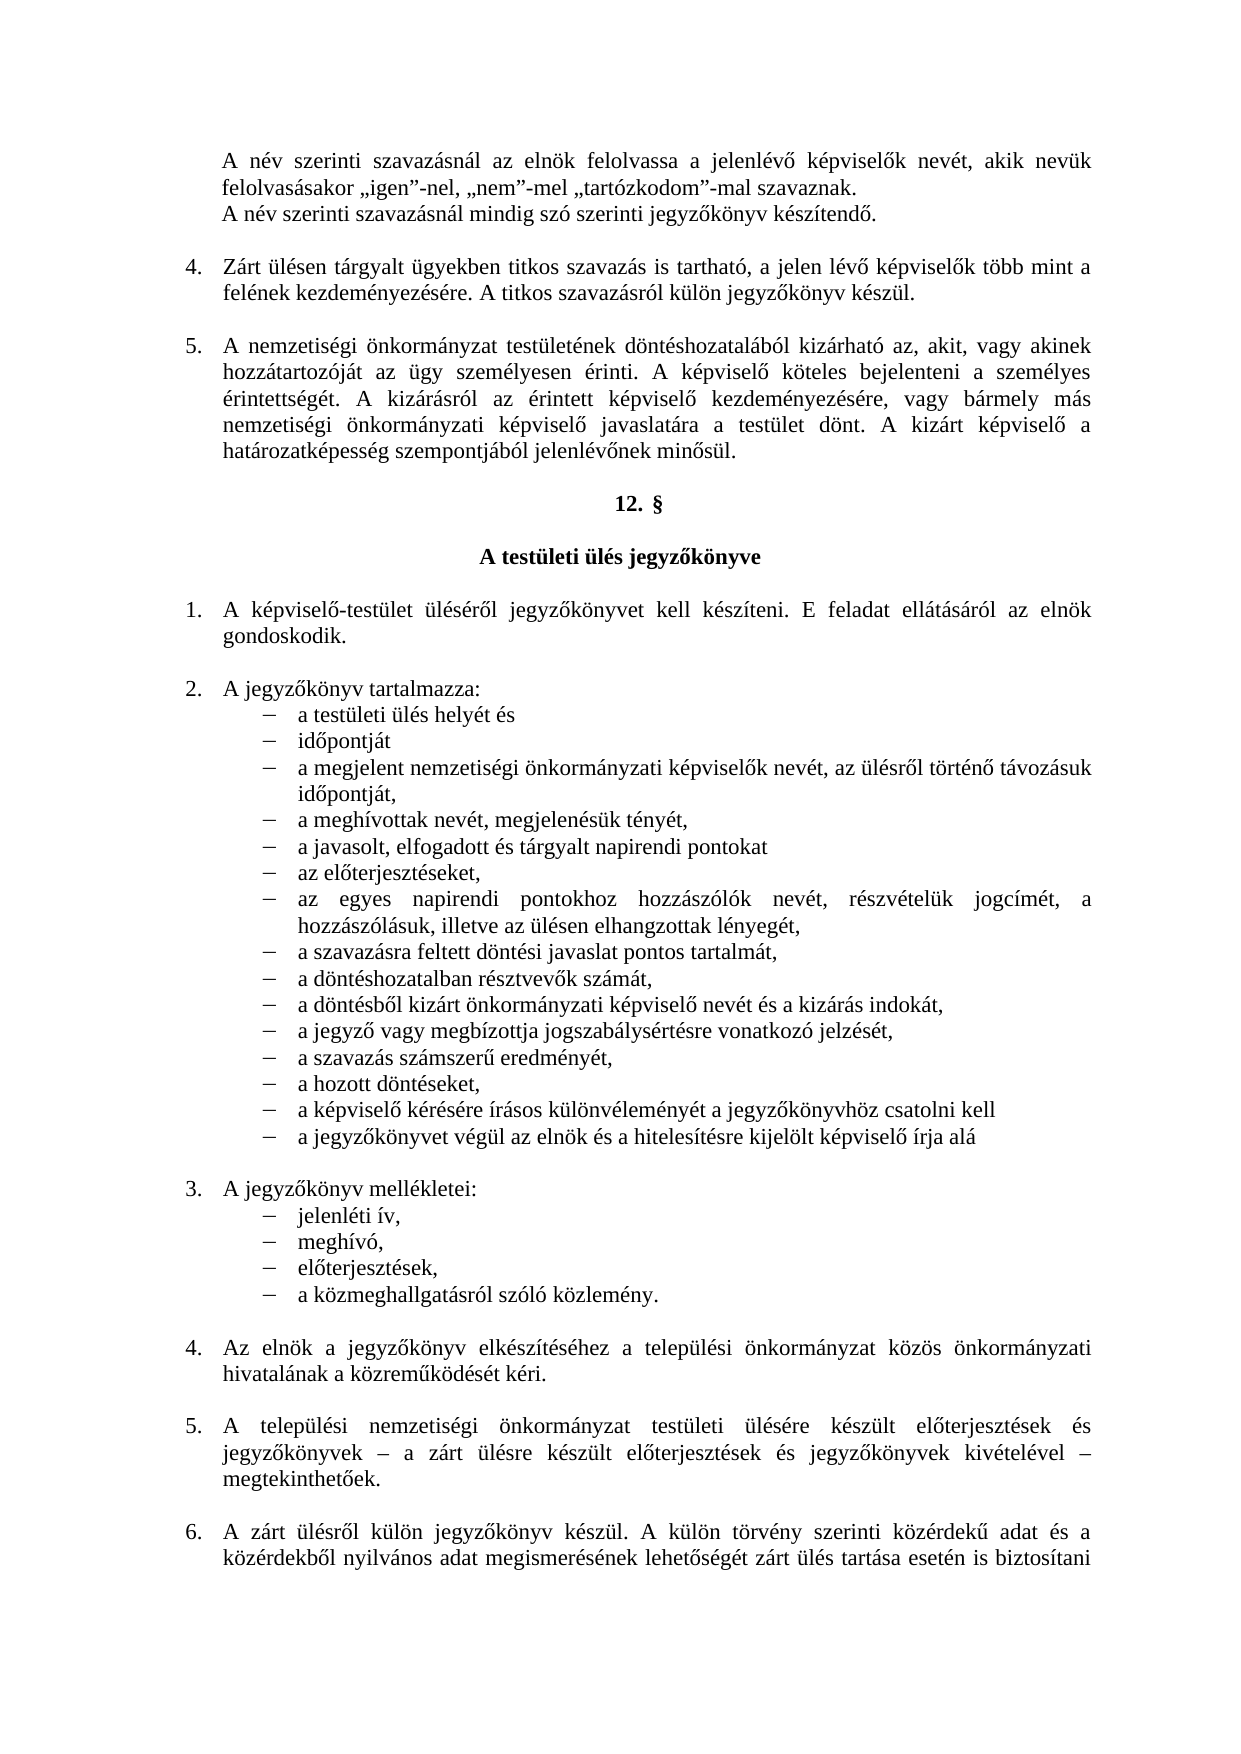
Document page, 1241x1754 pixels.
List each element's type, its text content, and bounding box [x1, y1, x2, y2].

list az egyes napirendi pontokhoz hozzászólók nevét, részvételük jogcímét, a hozzászólásuk, illetve az ülésen elhangzottak lényegét, [260, 886, 1093, 938]
list A képviselő-testület üléséről jegyzőkönyvet kell készíteni. E feladat ellátásáról az elnök gondoskodik. [185, 596, 1093, 648]
list a döntéshozatalban résztvevők számát, [260, 964, 1093, 991]
text A név szerinti szavazásnál az elnök felolvassa a jelenlévő képviselők nevét, akik nevük felolvasásakor „igen”-nel, „nem”-mel „tartózkodom”-mal szavaznak. [221, 148, 1093, 200]
list a szavazás számszerű eredményét, [260, 1044, 1093, 1070]
text A testületi ülés jegyzőkönyve [148, 543, 1093, 569]
list a megjelent nemzetiségi önkormányzati képviselők nevét, az ülésről történő távozásuk időpontját, [260, 754, 1093, 806]
list Az elnök a jegyzőkönyv elkészítéséhez a települési önkormányzat közös önkormányzati hivatalának a közreműködését kéri. [185, 1333, 1093, 1386]
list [185, 1518, 1093, 1571]
list a hozott döntéseket, [260, 1070, 1093, 1096]
list a javasolt, elfogadott és tárgyalt napirendi pontokat [260, 833, 1093, 859]
list időpontját [260, 727, 1093, 754]
list az előterjesztéseket, [260, 859, 1093, 886]
list a jegyzőkönyvet végül az elnök és a hitelesítésre kijelölt képviselő írja alá [260, 1123, 1093, 1149]
list A jegyzőkönyv mellékletei: [185, 1175, 1093, 1202]
list jelenléti ív, [260, 1202, 1093, 1228]
list A települési nemzetiségi önkormányzat testületi ülésére készült előterjesztések és jegyzőkönyvek – a zárt ülésre készült előterjesztések és jegyzőkönyvek kivételével – megtekinthetőek. [185, 1413, 1093, 1492]
list A jegyzőkönyv tartalmazza: [185, 675, 1093, 701]
list a testületi ülés helyét és [260, 701, 1093, 727]
list a döntésből kizárt önkormányzati képviselő nevét és a kizárás indokát, [260, 991, 1093, 1017]
text A név szerinti szavazásnál mindig szó szerinti jegyzőkönyv készítendő. [221, 200, 1093, 227]
list a szavazásra feltett döntési javaslat pontos tartalmát, [260, 938, 1093, 964]
list Zárt ülésen tárgyalt ügyekben titkos szavazás is tartható, a jelen lévő képviselők több mint a felének kezdeményezésére. A titkos szavazásról külön jegyzőkönyv készül. [185, 253, 1093, 306]
list a közmeghallgatásról szóló közlemény. [260, 1281, 1093, 1307]
list § [185, 490, 1093, 517]
list a meghívottak nevét, megjelenésük tényét, [260, 806, 1093, 833]
list a képviselő kérésére írásos különvéleményét a jegyzőkönyvhöz csatolni kell [260, 1096, 1093, 1123]
list meghívó, [260, 1228, 1093, 1254]
list előterjesztések, [260, 1254, 1093, 1281]
list a jegyző vagy megbízottja jogszabálysértésre vonatkozó jelzését, [260, 1017, 1093, 1044]
list A nemzetiségi önkormányzat testületének döntéshozatalából kizárható az, akit, vagy akinek hozzátartozóját az ügy személyesen érinti. A képviselő köteles bejelenteni a személyes érintettségét. A kizárásról az érintett képviselő kezdeményezésére, vagy bármely más nemzetiségi önkormányzati képviselő javaslatára a testület dönt. A kizárt képviselő a határozatképesség szempontjából jelenlévőnek minősül. [185, 332, 1093, 464]
